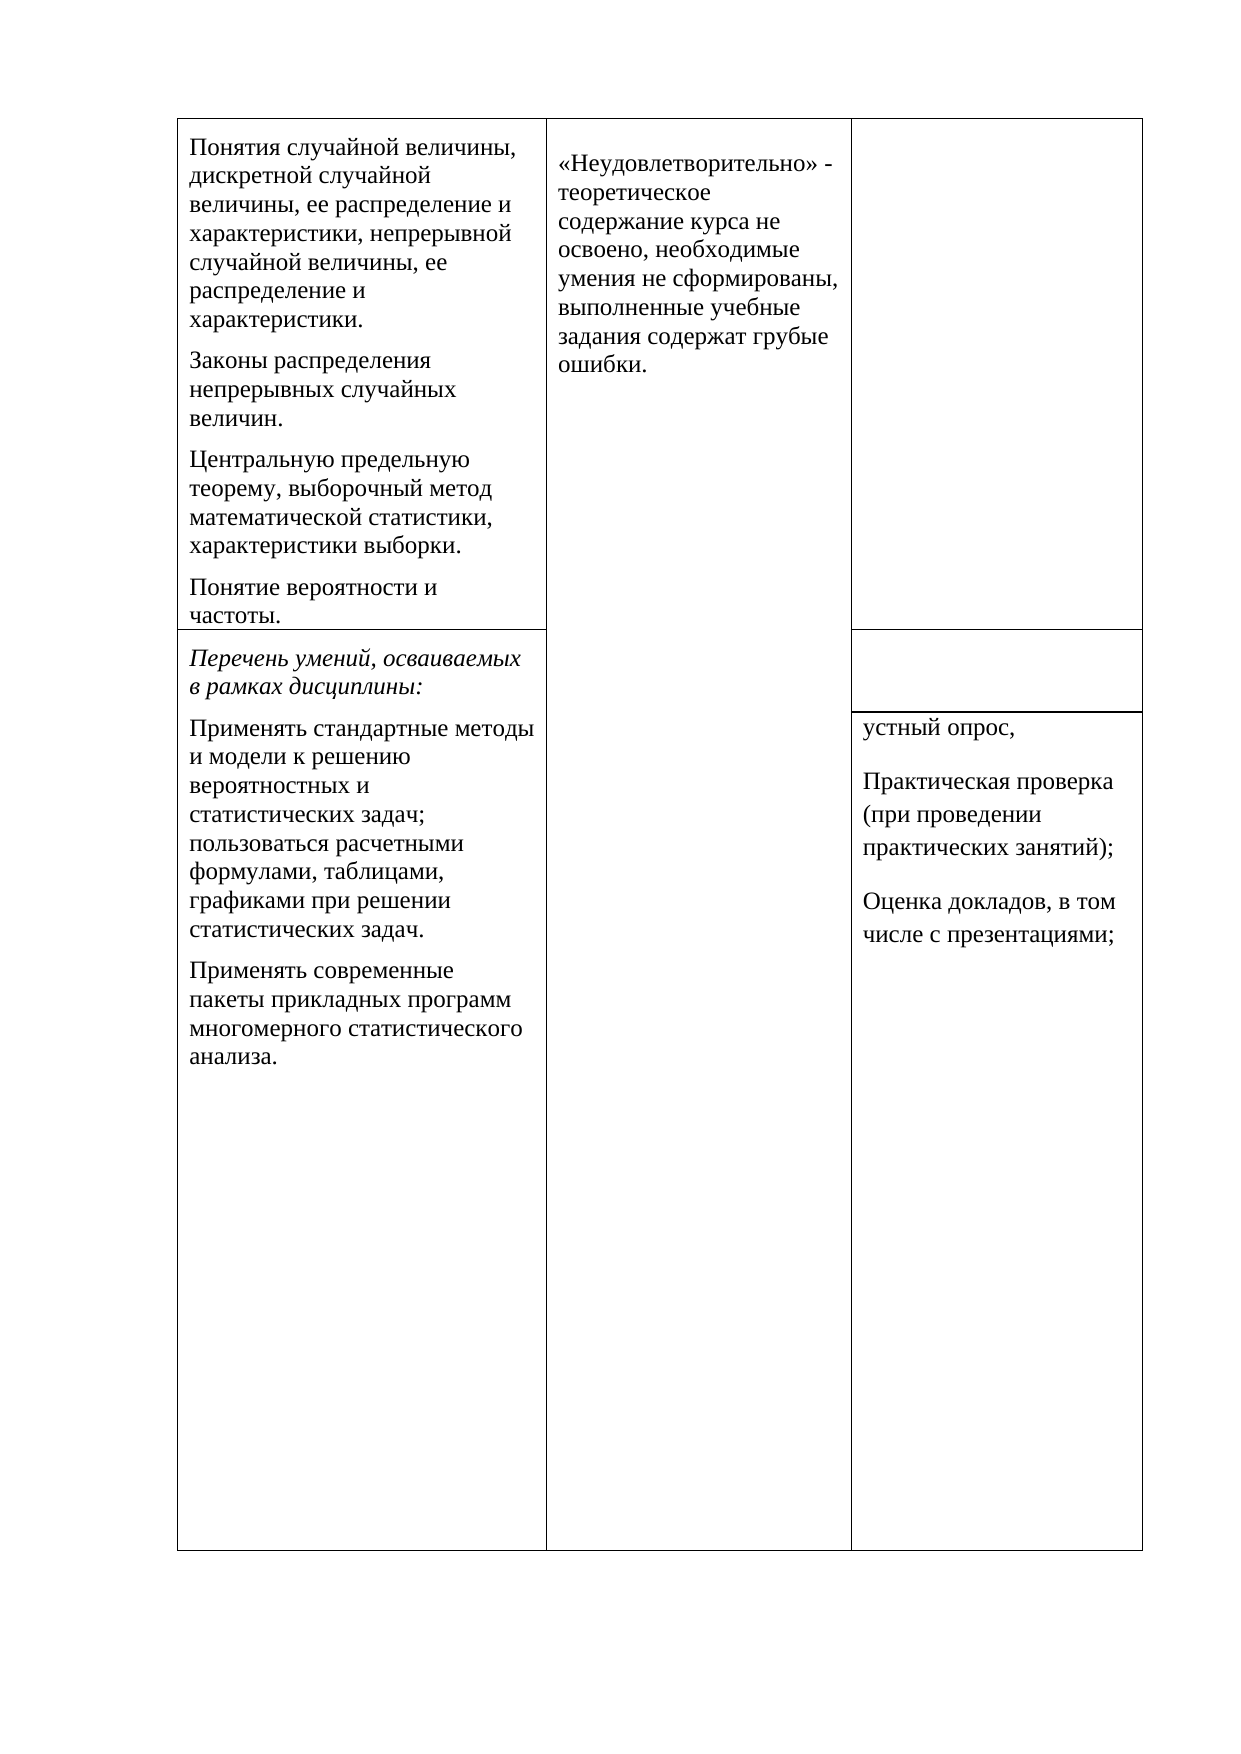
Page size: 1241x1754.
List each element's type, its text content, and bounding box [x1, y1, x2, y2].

table_cell Перечень умений, осваиваемых в рамках дисциплины: Применять стандартные методы и модели к решению вероятностных и статистических задач; пользоваться расчетными формулами, таблицами, графиками при решении статистических задач. Применять современные пакеты прикладных программ многомерного статистического анализа. [178, 630, 546, 1550]
table_cell устный опрос, Практическая проверка (при проведении практических занятий); Оценка докладов, в том числе с презентациями; [852, 713, 1142, 1550]
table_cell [852, 119, 1142, 629]
table_cell [852, 630, 1142, 711]
